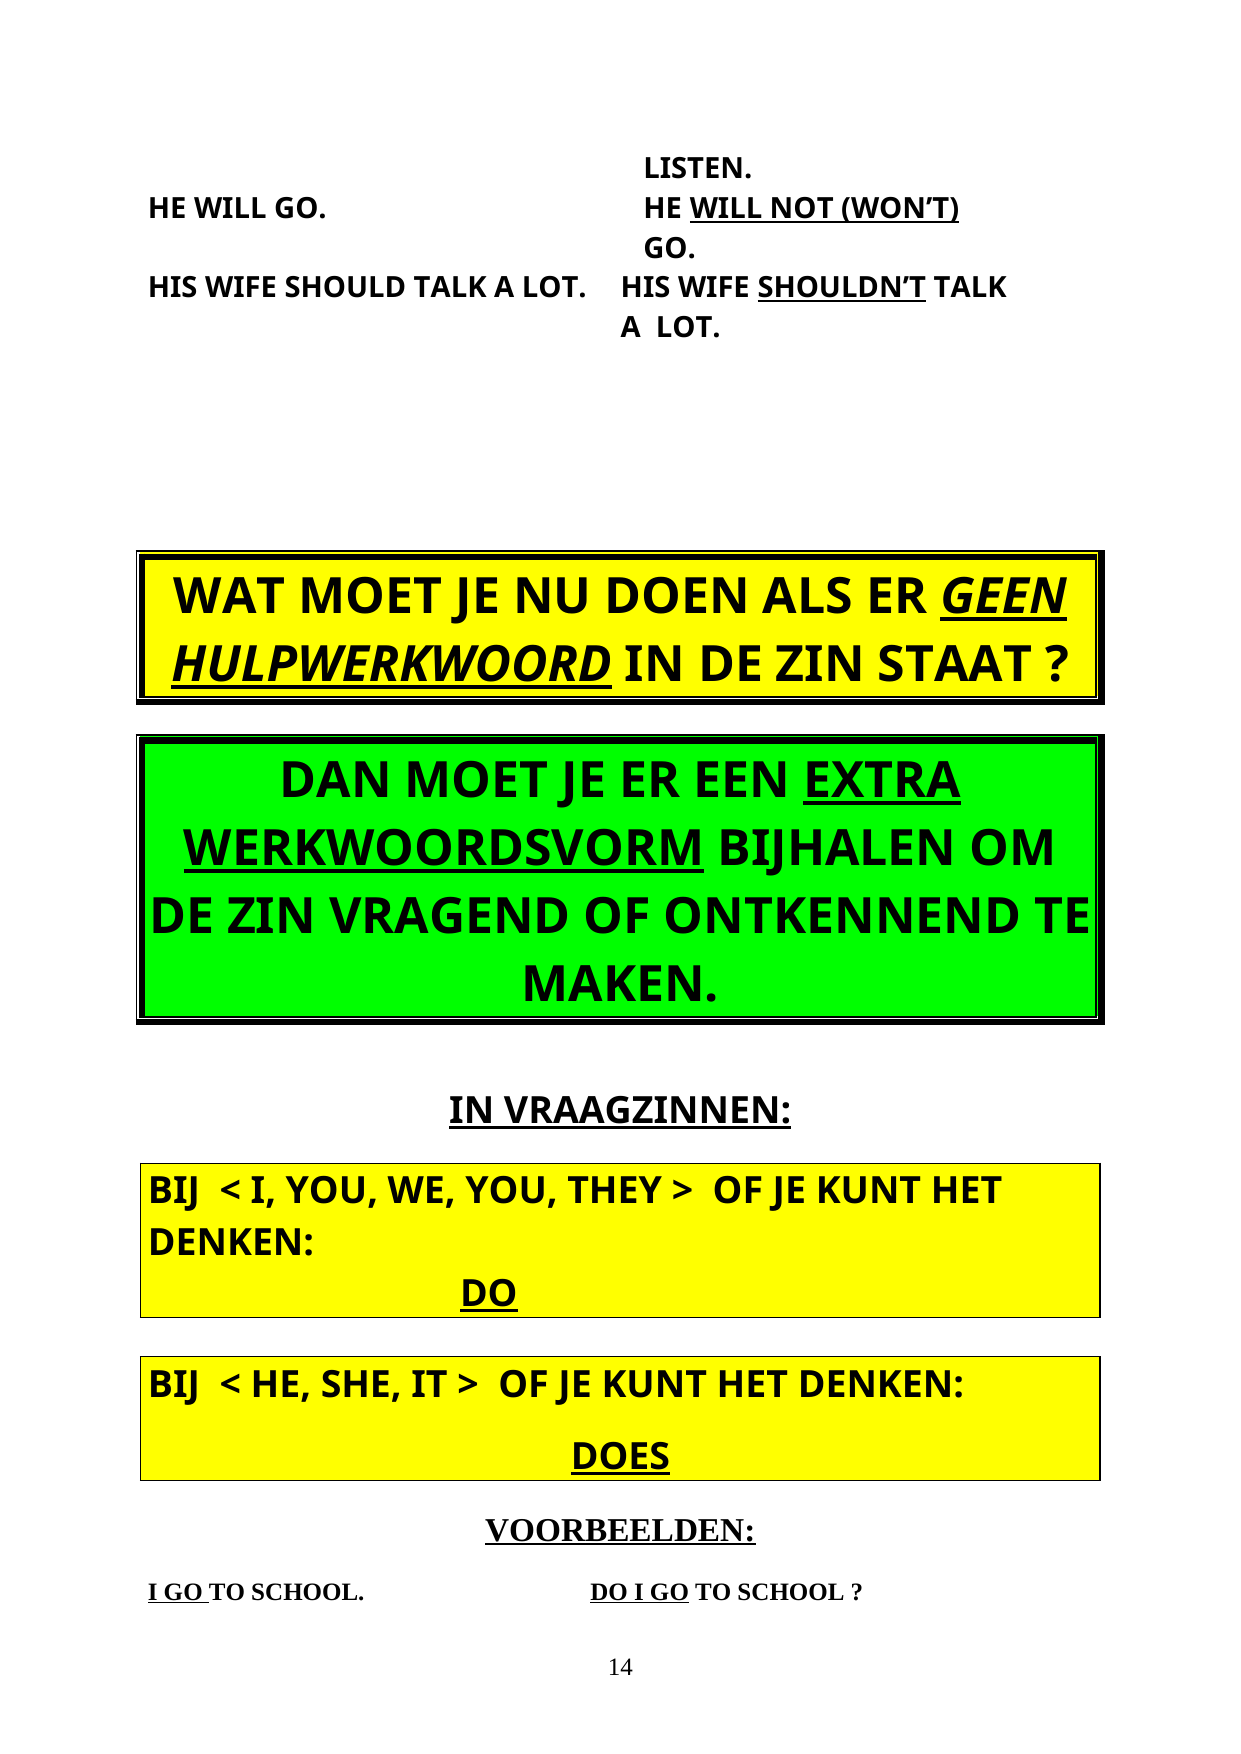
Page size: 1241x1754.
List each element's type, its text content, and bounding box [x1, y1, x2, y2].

table_header WAT MOET JE NU DOEN ALS ER GEEN HULPWERKWOORD IN DE ZIN STAAT ? [145, 560, 1095, 696]
text HIS WIFE SHOULD TALK A LOT. HIS WIFE SHOULDN’T TALK A LOT. [148, 267, 1093, 346]
text HE WILL GO. HE WILL NOT (WON’T) [148, 187, 1093, 227]
text GO. [148, 227, 1093, 267]
table_header BIJ < HE, SHE, IT > OF JE KUNT HET DENKEN: DOES [141, 1357, 1099, 1480]
text LISTEN. [148, 148, 1093, 187]
table_header BIJ < I, YOU, WE, YOU, THEY > OF JE KUNT HET DENKEN: DO [141, 1164, 1099, 1317]
text IN VRAAGZINNEN: [148, 1083, 1093, 1134]
table_header DAN MOET JE ER EEN EXTRA WERKWOORDSVORM BIJHALEN OM DE ZIN VRAGEND OF ONTKENNEND TE MAKEN. [145, 744, 1095, 1016]
text VOORBEELDEN: [148, 1510, 1093, 1548]
text I GO TO SCHOOL. DO I GO TO SCHOOL ? [148, 1577, 1093, 1606]
